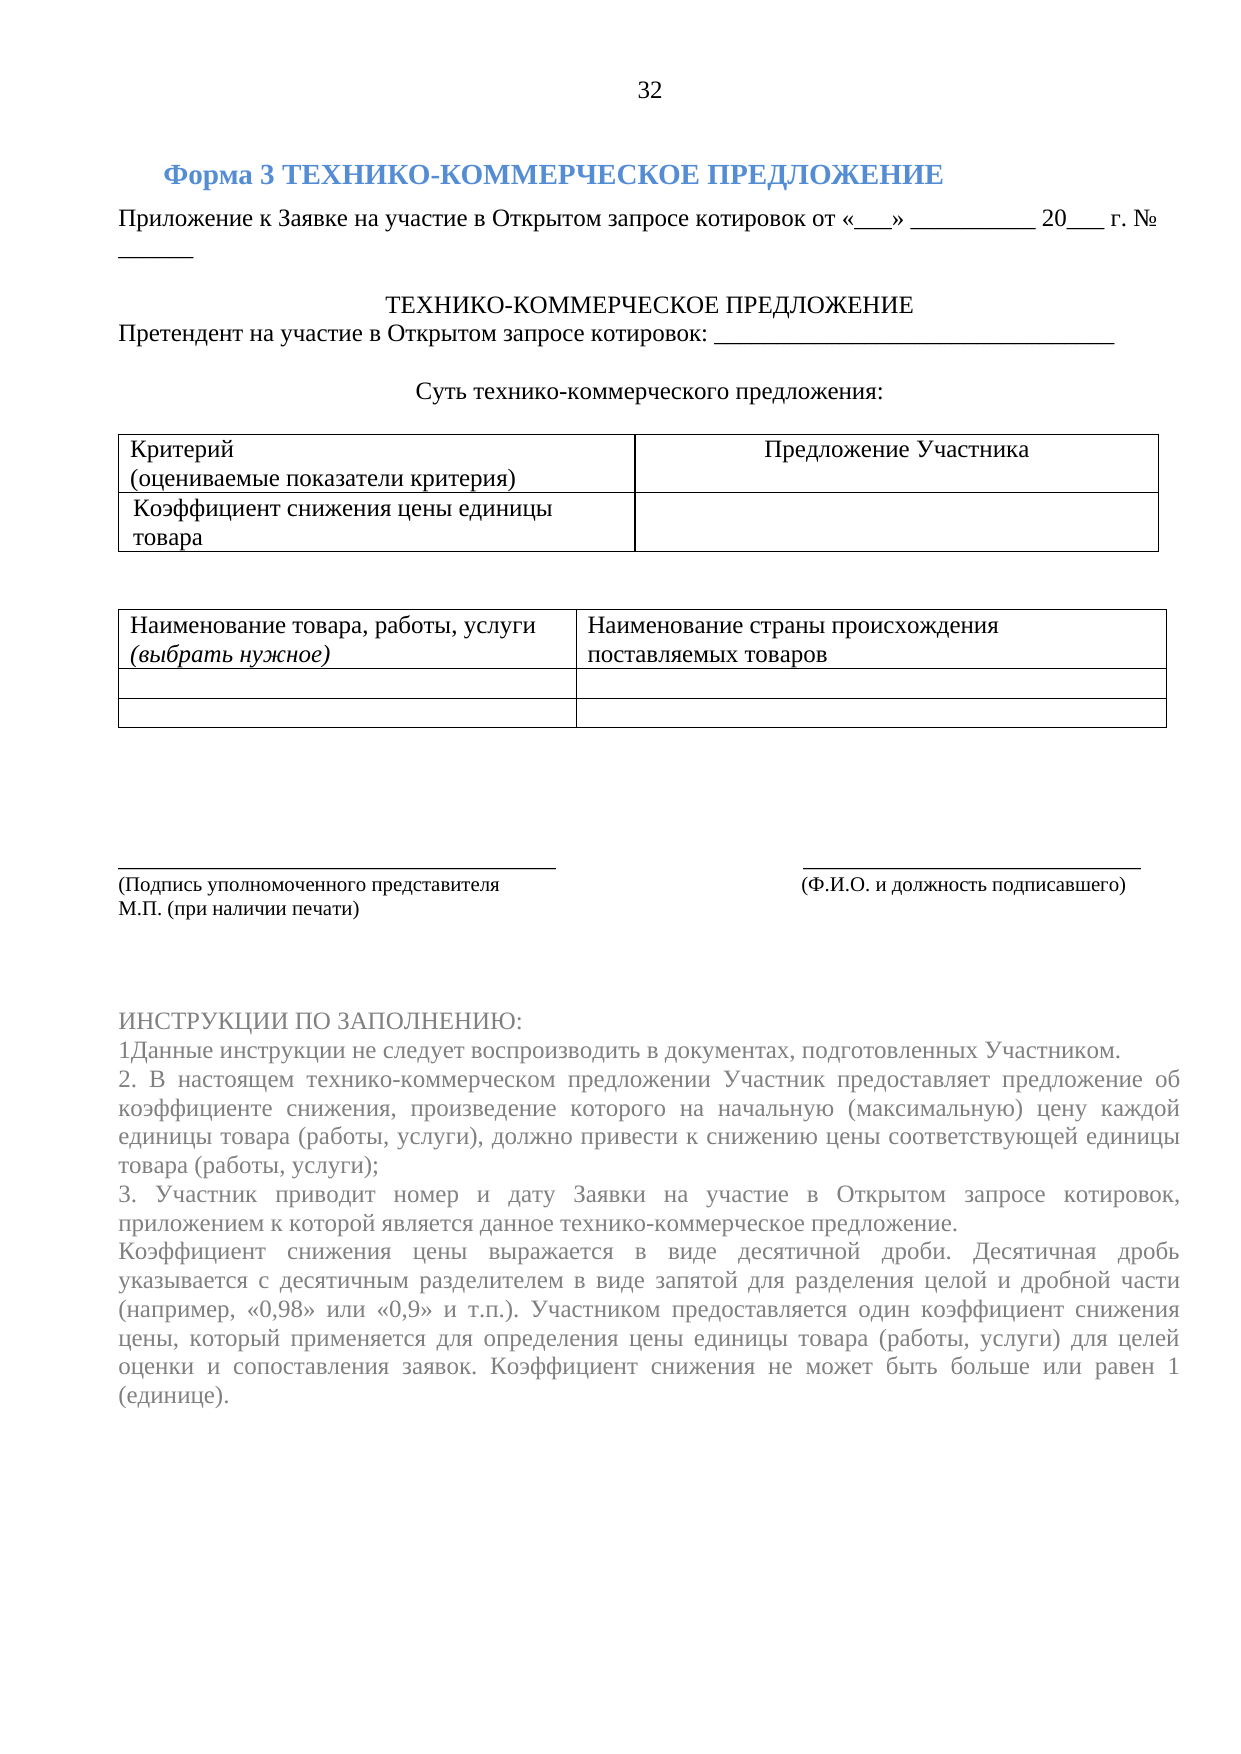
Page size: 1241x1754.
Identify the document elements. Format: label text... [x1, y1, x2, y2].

table_cell [636, 493, 1158, 551]
text 3. Участник приводит номер и дату Заявки на участие в Открытом запросе котировок, приложением к которой является данное технико-коммерческое предложение. [118, 1179, 1181, 1236]
text Форма 3 ТЕХНИКО-КОММЕРЧЕСКОЕ ПРЕДЛОЖЕНИЕ [163, 157, 1181, 191]
text 2. В настоящем технико-коммерческом предложении Участник предоставляет предложение об коэффициенте снижения, произведение которого на начальную (максимальную) цену каждой единицы товара (работы, услуги), должно привести к снижению цены соответствующей единицы товара (работы, услуги); [118, 1064, 1181, 1179]
text Коэффициент снижения цены выражается в виде десятичной дроби. Десятичная дробь указывается с десятичным разделителем в виде запятой для разделения целой и дробной части (например, «0,98» или «0,9» и т.п.). Участником предоставляется один коэффициент снижения цены, который применяется для определения цены единицы товара (работы, услуги) для целей оценки и сопоставления заявок. Коэффициент снижения не может быть больше или равен 1 (единице). [118, 1236, 1181, 1409]
table_cell [577, 699, 1166, 727]
table_cell Коэффициент снижения цены единицы товара [119, 493, 634, 551]
text Претендент на участие в Открытом запросе котировок: ________________________________ [118, 318, 1181, 347]
text ТЕХНИКО-КОММЕРЧЕСКОЕ ПРЕДЛОЖЕНИЕ [118, 290, 1181, 318]
table_cell [577, 669, 1166, 697]
text Суть технико-коммерческого предложения: [118, 376, 1181, 405]
table_header Критерий (оцениваемые показатели критерия) [119, 435, 634, 492]
text М.П. (при наличии печати) [118, 896, 1181, 920]
table_header Наименование товара, работы, услуги (выбрать нужное) [119, 610, 576, 668]
text Приложение к Заявке на участие в Открытом запросе котировок от «___» __________ 20___ г. № ______ [118, 203, 1181, 261]
text (Подпись уполномоченного представителя (Ф.И.О. и должность подписавшего) [118, 872, 1181, 896]
text 1Данные инструкции не следует воспроизводить в документах, подготовленных Участником. [118, 1035, 1181, 1064]
table_cell [119, 699, 576, 727]
table_header Наименование страны происхождения поставляемых товаров [577, 610, 1166, 668]
table_cell [119, 669, 576, 697]
text ___________________________________ ___________________________ [118, 843, 1181, 872]
table_header Предложение Участника [636, 435, 1158, 492]
text ИНСТРУКЦИИ ПО ЗАПОЛНЕНИЮ: [118, 1006, 1181, 1035]
